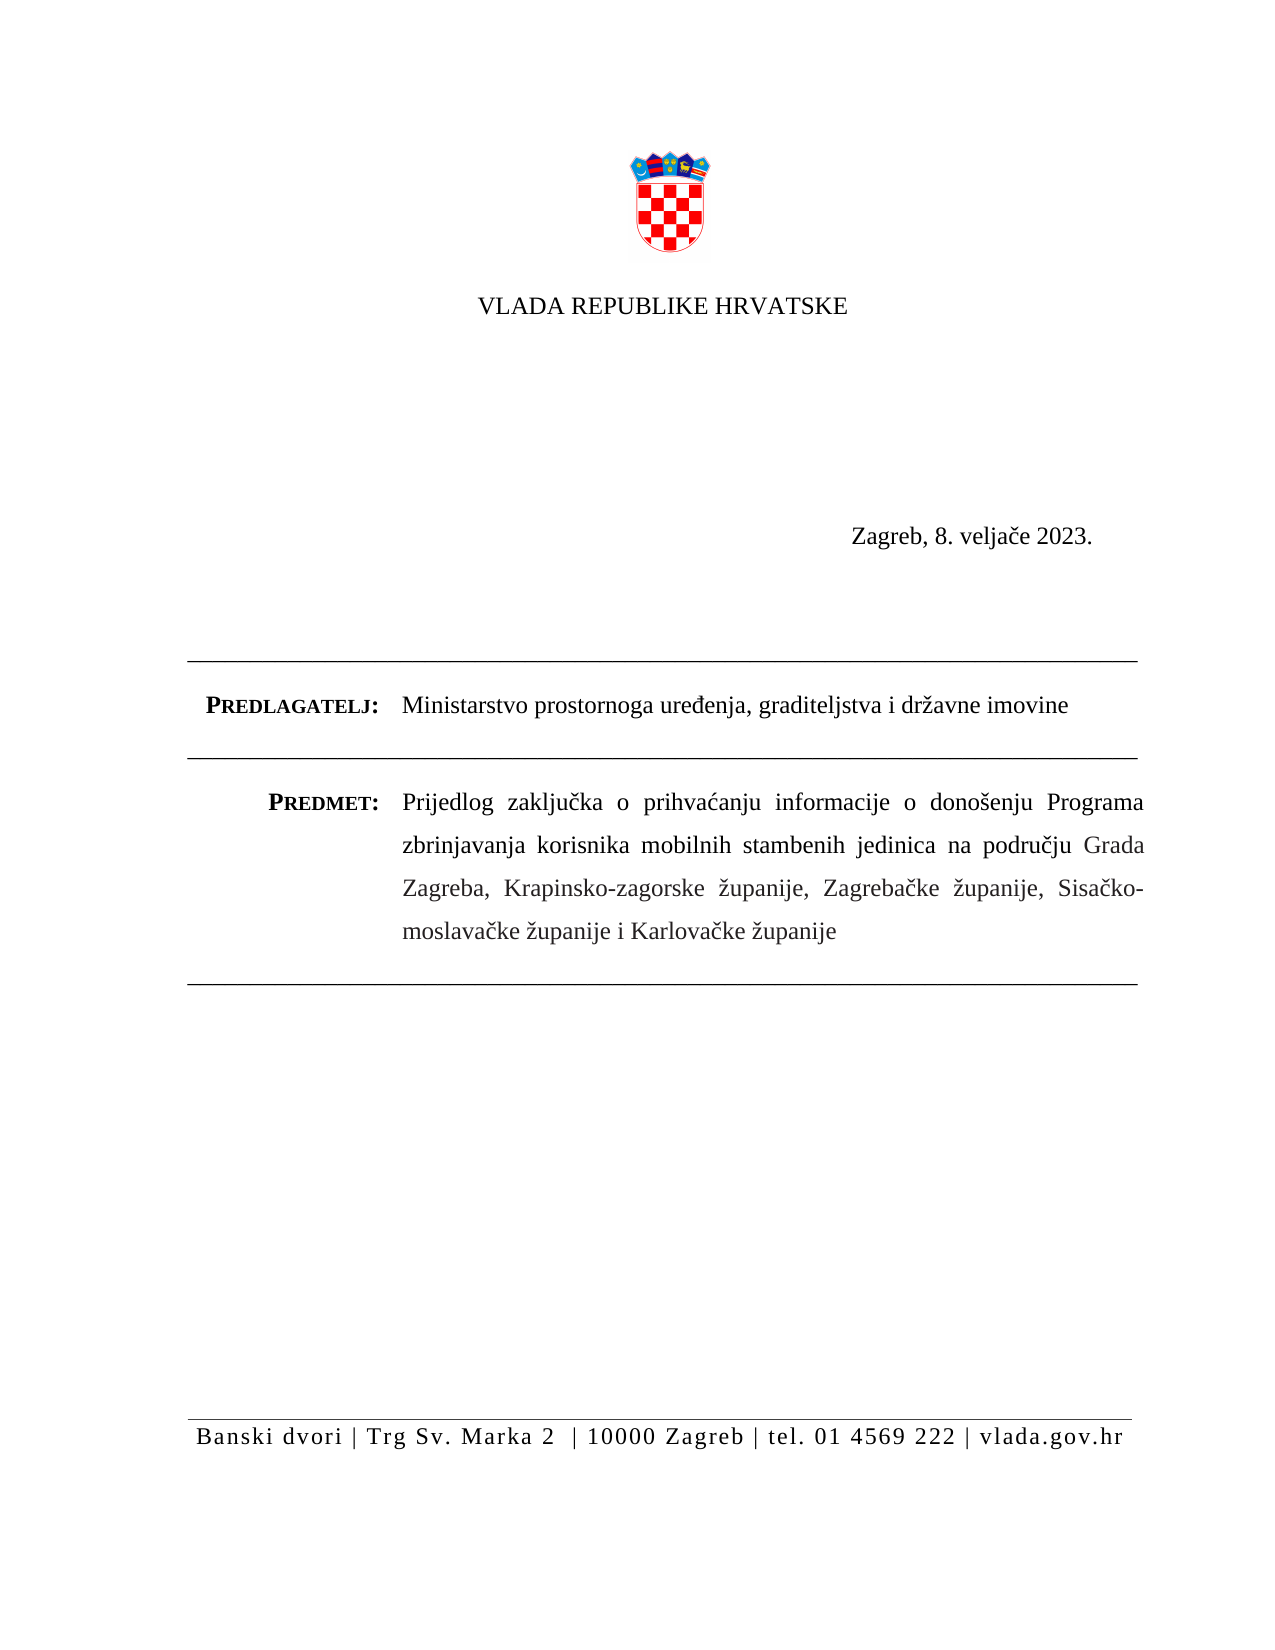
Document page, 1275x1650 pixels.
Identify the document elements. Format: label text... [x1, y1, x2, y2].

text Zagreb, 8. veljače 2023. [851, 521, 1197, 550]
text VLADA REPUBLIKE HRVATSKE [128, 291, 1197, 320]
table_header Prijedlog zaključka o prihvaćanju informacije o donošenju Programa zbrinjavanja korisnika mobilnih stambenih jedinica na području Grada Zagreba, Krapinsko-zagorske županije, Zagrebačke županije, Sisačko-moslavačke županije i Karlovačke županije [391, 762, 1206, 959]
table_header Ministarstvo prostornoga uređenja, graditeljstva i državne imovine [390, 665, 1152, 733]
picture [628, 150, 712, 263]
text Banski dvori | Trg Sv. Marka 2 | 10000 Zagreb | tel. 01 4569 222 | vlada.gov.hr [187, 1420, 1132, 1450]
text ____________________________________________________________________________ [187, 959, 1152, 988]
table_header Predmet: [188, 762, 391, 959]
text ____________________________________________________________________________ [187, 636, 1152, 665]
table_header Predlagatelj: [188, 665, 390, 733]
text ____________________________________________________________________________ [187, 733, 1152, 762]
